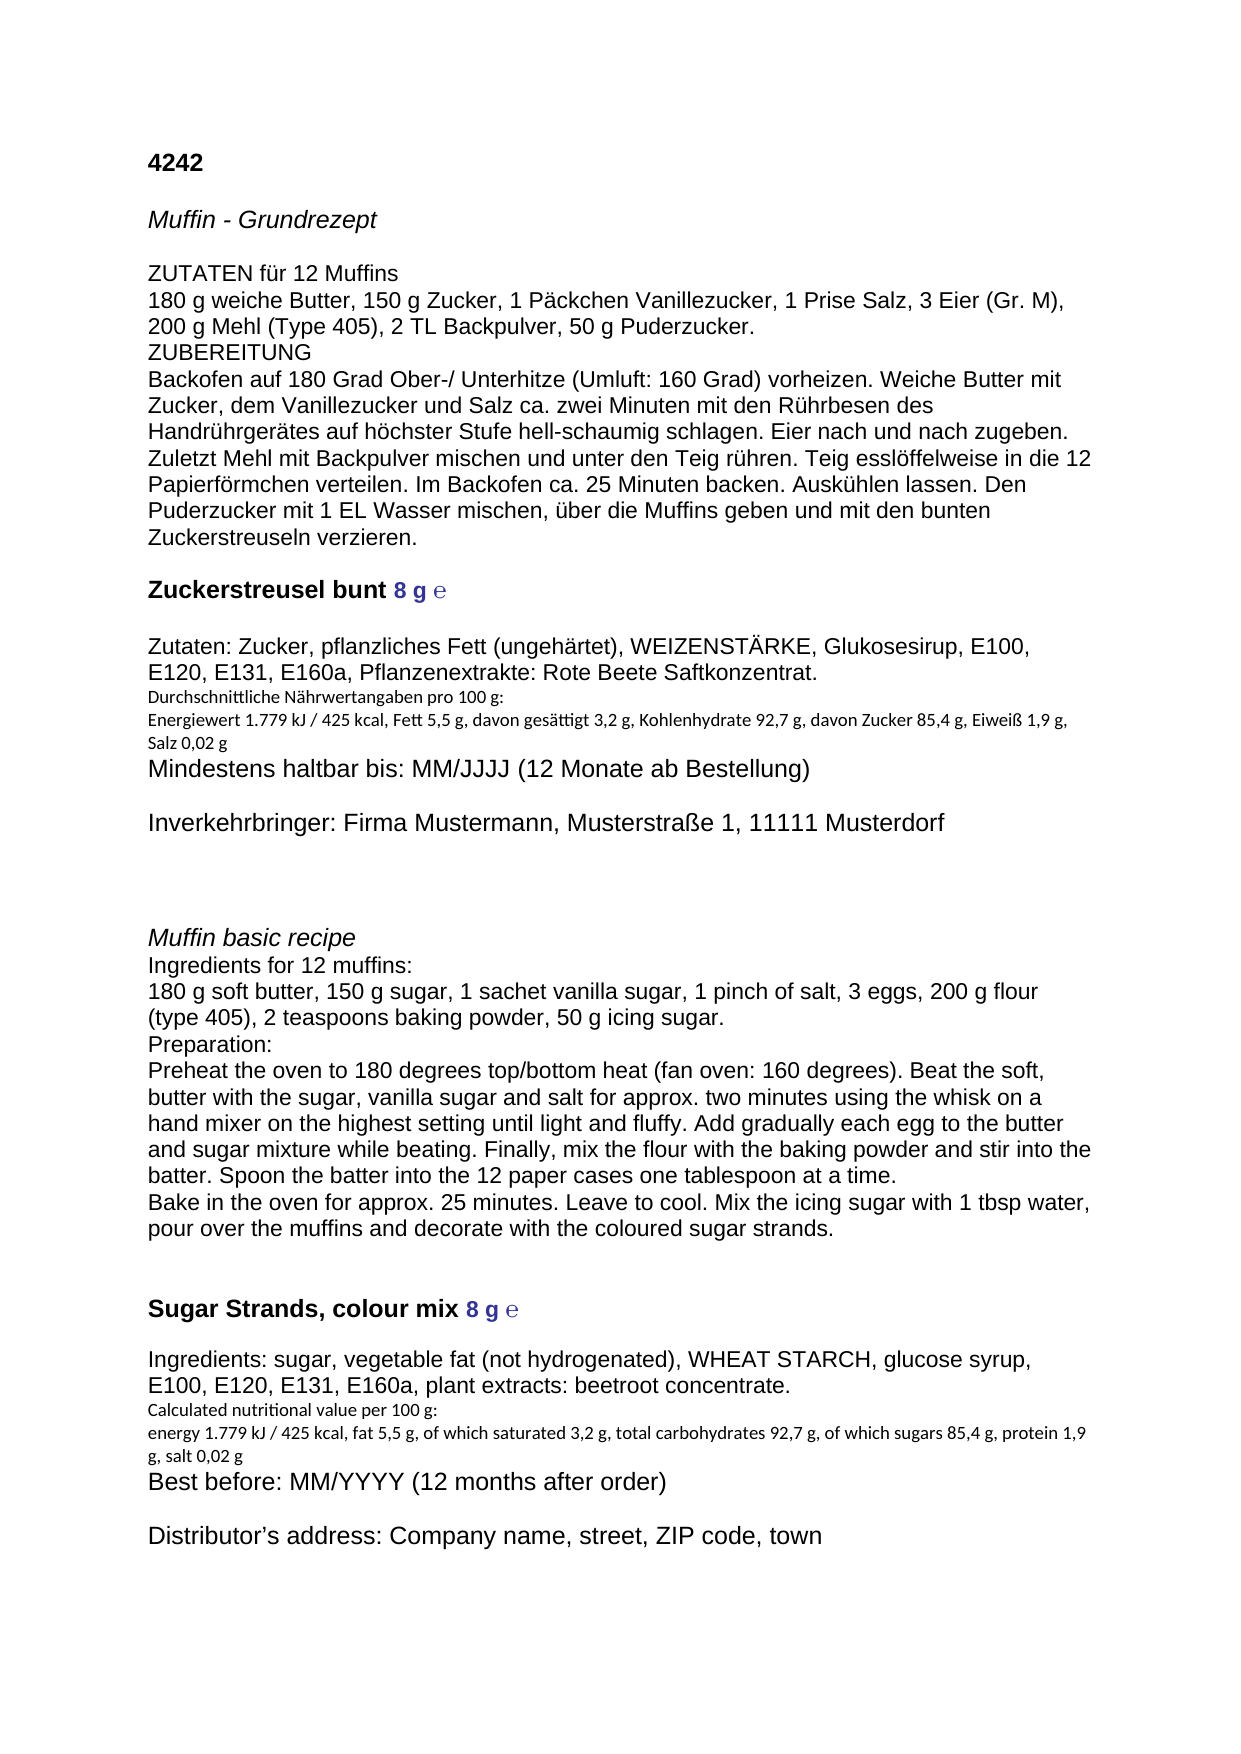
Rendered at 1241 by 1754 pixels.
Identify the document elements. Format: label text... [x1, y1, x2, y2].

text Ingredients: sugar, vegetable fat (not hydrogenated), WHEAT STARCH, glucose syrup, E100, E120, E131, E160a, plant extracts: beetroot concentrate. [148, 1346, 1093, 1399]
text Preheat the oven to 180 degrees top/bottom heat (fan oven: 160 degrees). Beat the soft, butter with the sugar, vanilla sugar and salt for approx. two minutes using the whisk on a hand mixer on the highest setting until light and fluffy. Add gradually each egg to the butter and sugar mixture while beating. Finally, mix the flour with the baking powder and stir into the batter. Spoon the batter into the 12 paper cases one tablespoon at a time. [148, 1057, 1093, 1189]
text Muffin - Grundrezept [148, 205, 1093, 234]
text 4242 [148, 148, 1093, 176]
text Muffin basic recipe [148, 923, 1093, 952]
text Preparation: [148, 1031, 1093, 1057]
text Zuckerstreusel bunt 8 g ℮ [148, 575, 1093, 604]
text Best before: MM/YYYY (12 months after order) [148, 1467, 1093, 1496]
text Mindestens haltbar bis: MM/JJJJ (12 Monate ab Bestellung) [148, 754, 1093, 783]
text 180 g soft butter, 150 g sugar, 1 sachet vanilla sugar, 1 pinch of salt, 3 eggs, 200 g flour (type 405), 2 teaspoons baking powder, 50 g icing sugar. [148, 978, 1093, 1031]
text 180 g weiche Butter, 150 g Zucker, 1 Päckchen Vanillezucker, 1 Prise Salz, 3 Eier (Gr. M), 200 g Mehl (Type 405), 2 TL Backpulver, 50 g Puderzucker. [148, 287, 1093, 339]
text Inverkehrbringer: Firma Mustermann, Musterstraße 1, 11111 Musterdorf [148, 808, 1093, 837]
text energy 1.779 kJ / 425 kcal, fat 5,5 g, of which saturated 3,2 g, total carbohydrates 92,7 g, of which sugars 85,4 g, protein 1,9 g, salt 0,02 g [148, 1422, 1093, 1467]
text Backofen auf 180 Grad Ober-/ Unterhitze (Umluft: 160 Grad) vorheizen. Weiche Butter mit Zucker, dem Vanillezucker und Salz ca. zwei Minuten mit den Rührbesen des Handrührgerätes auf höchster Stufe hell-schaumig schlagen. Eier nach und nach zugeben. Zuletzt Mehl mit Backpulver mischen und unter den Teig rühren. Teig esslöffelweise in die 12 Papierförmchen verteilen. Im Backofen ca. 25 Minuten backen. Auskühlen lassen. Den Puderzucker mit 1 EL Wasser mischen, über die Muffins geben und mit den bunten Zuckerstreuseln verzieren. [148, 366, 1093, 550]
text Sugar Strands, colour mix 8 g ℮ [148, 1294, 1093, 1323]
text Durchschnittliche Nährwertangaben pro 100 g: [148, 685, 1093, 708]
text Bake in the oven for approx. 25 minutes. Leave to cool. Mix the icing sugar with 1 tbsp water, pour over the muffins and decorate with the coloured sugar strands. [148, 1189, 1093, 1242]
text Energiewert 1.779 kJ / 425 kcal, Fett 5,5 g, davon gesättigt 3,2 g, Kohlenhydrate 92,7 g, davon Zucker 85,4 g, Eiweiß 1,9 g, Salz 0,02 g [148, 708, 1093, 754]
text Ingredients for 12 muffins: [148, 952, 1093, 978]
text ZUBEREITUNG [148, 339, 1093, 366]
text ZUTATEN für 12 Muffins [148, 260, 1093, 287]
text Distributor’s address: Company name, street, ZIP code, town [148, 1521, 1093, 1550]
text Calculated nutritional value per 100 g: [148, 1399, 1093, 1422]
text Zutaten: Zucker, pflanzliches Fett (ungehärtet), WEIZENSTÄRKE, Glukosesirup, E100, E120, E131, E160a, Pflanzenextrakte: Rote Beete Saftkonzentrat. [148, 633, 1093, 685]
